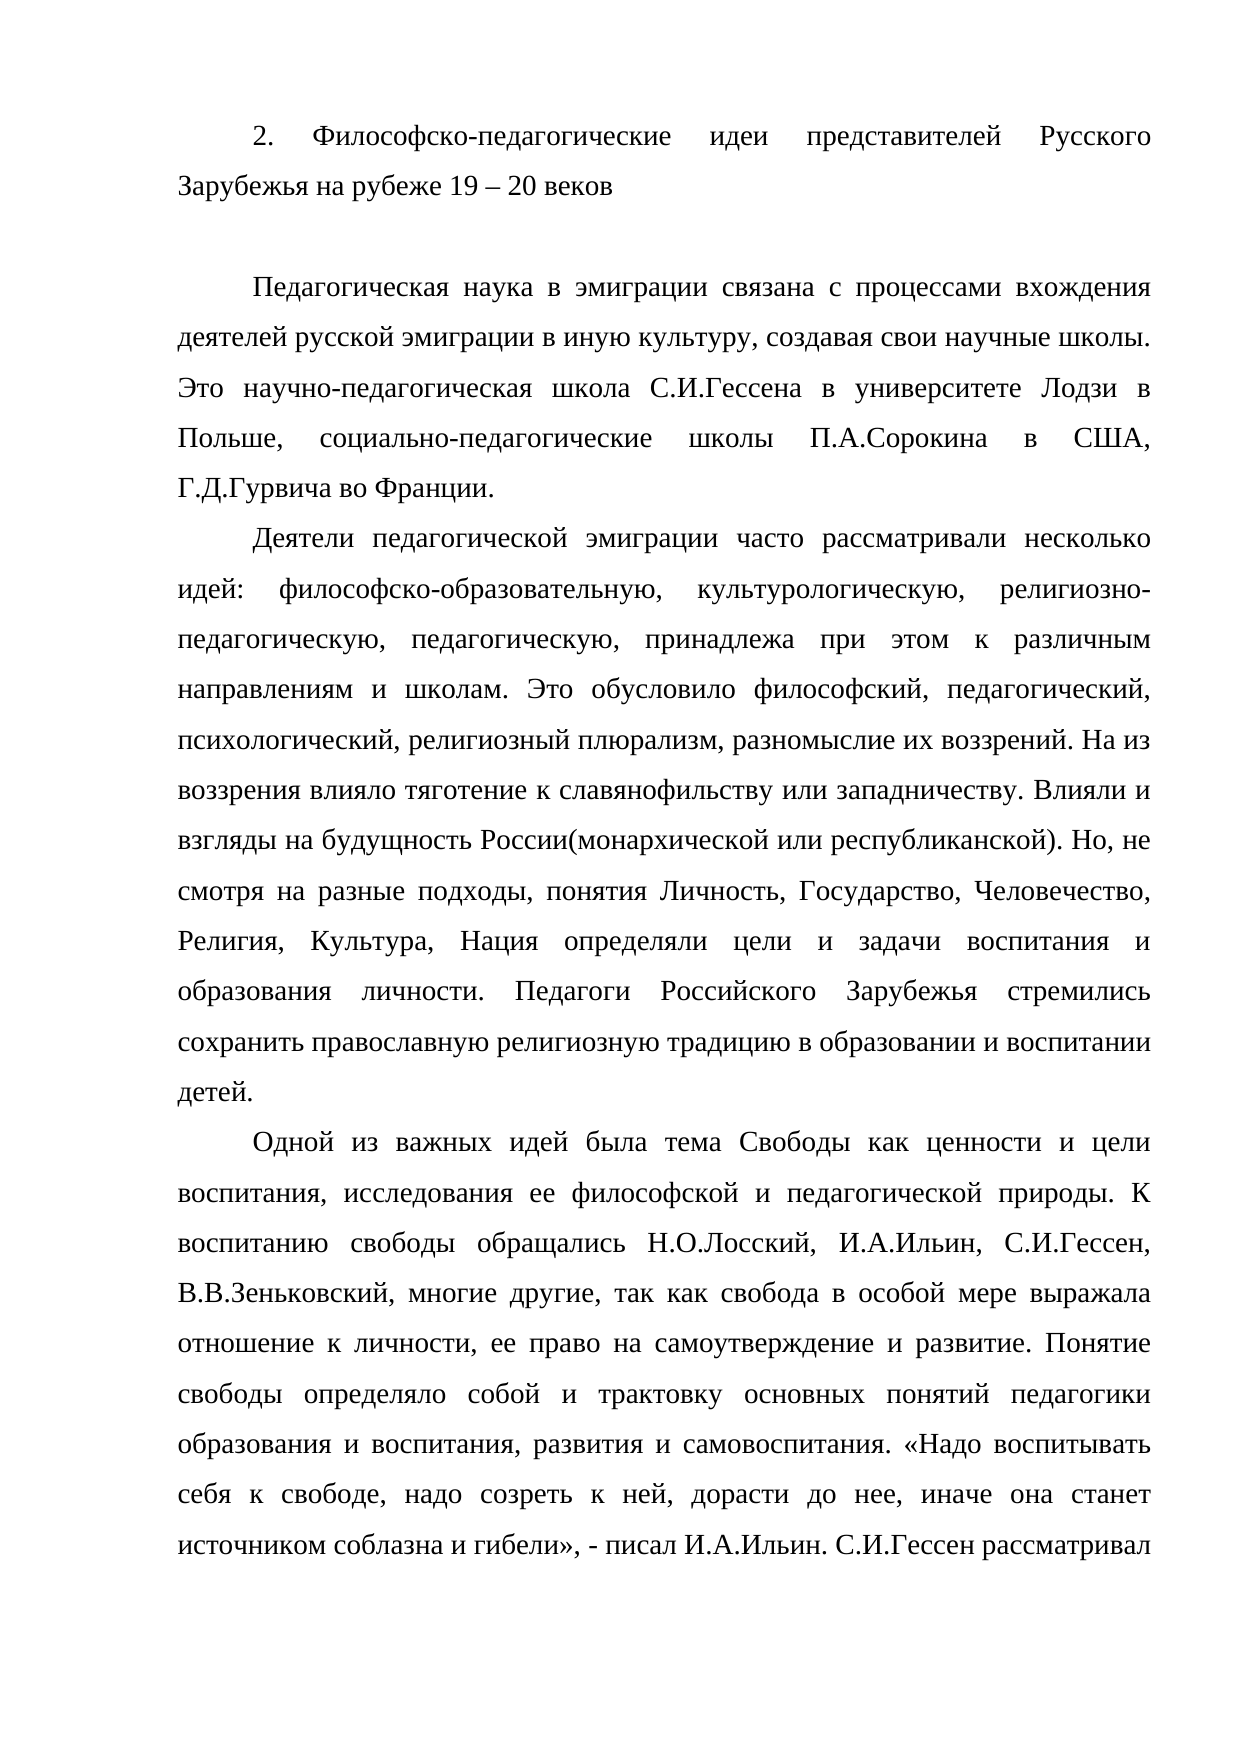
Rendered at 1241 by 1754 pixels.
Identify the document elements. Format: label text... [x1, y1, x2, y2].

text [177, 1124, 1152, 1560]
text Педагогическая наука в эмиграции связана с процессами вхождения деятелей русской эмиграции в иную культуру, создавая свои научные школы. Это научно-педагогическая школа С.И.Гессена в университете Лодзи в Польше, социально-педагогические школы П.А.Сорокина в США, Г.Д.Гурвича во Франции. [177, 269, 1152, 504]
text 2. Философско-педагогические идеи представителей Русского Зарубежья на рубеже 19 – 20 веков [177, 118, 1152, 202]
text Деятели педагогической эмиграции часто рассматривали несколько идей: философско-образовательную, культурологическую, религиозно-педагогическую, педагогическую, принадлежа при этом к различным направлениям и школам. Это обусловило философский, педагогический, психологический, религиозный плюрализм, разномыслие их воззрений. На из воззрения влияло тяготение к славянофильству или западничеству. Влияли и взгляды на будущность России(монархической или республиканской). Но, не смотря на разные подходы, понятия Личность, Государство, Человечество, Религия, Культура, Нация определяли цели и задачи воспитания и образования личности. Педагоги Российского Зарубежья стремились сохранить православную религиозную традицию в образовании и воспитании детей. [177, 521, 1152, 1108]
